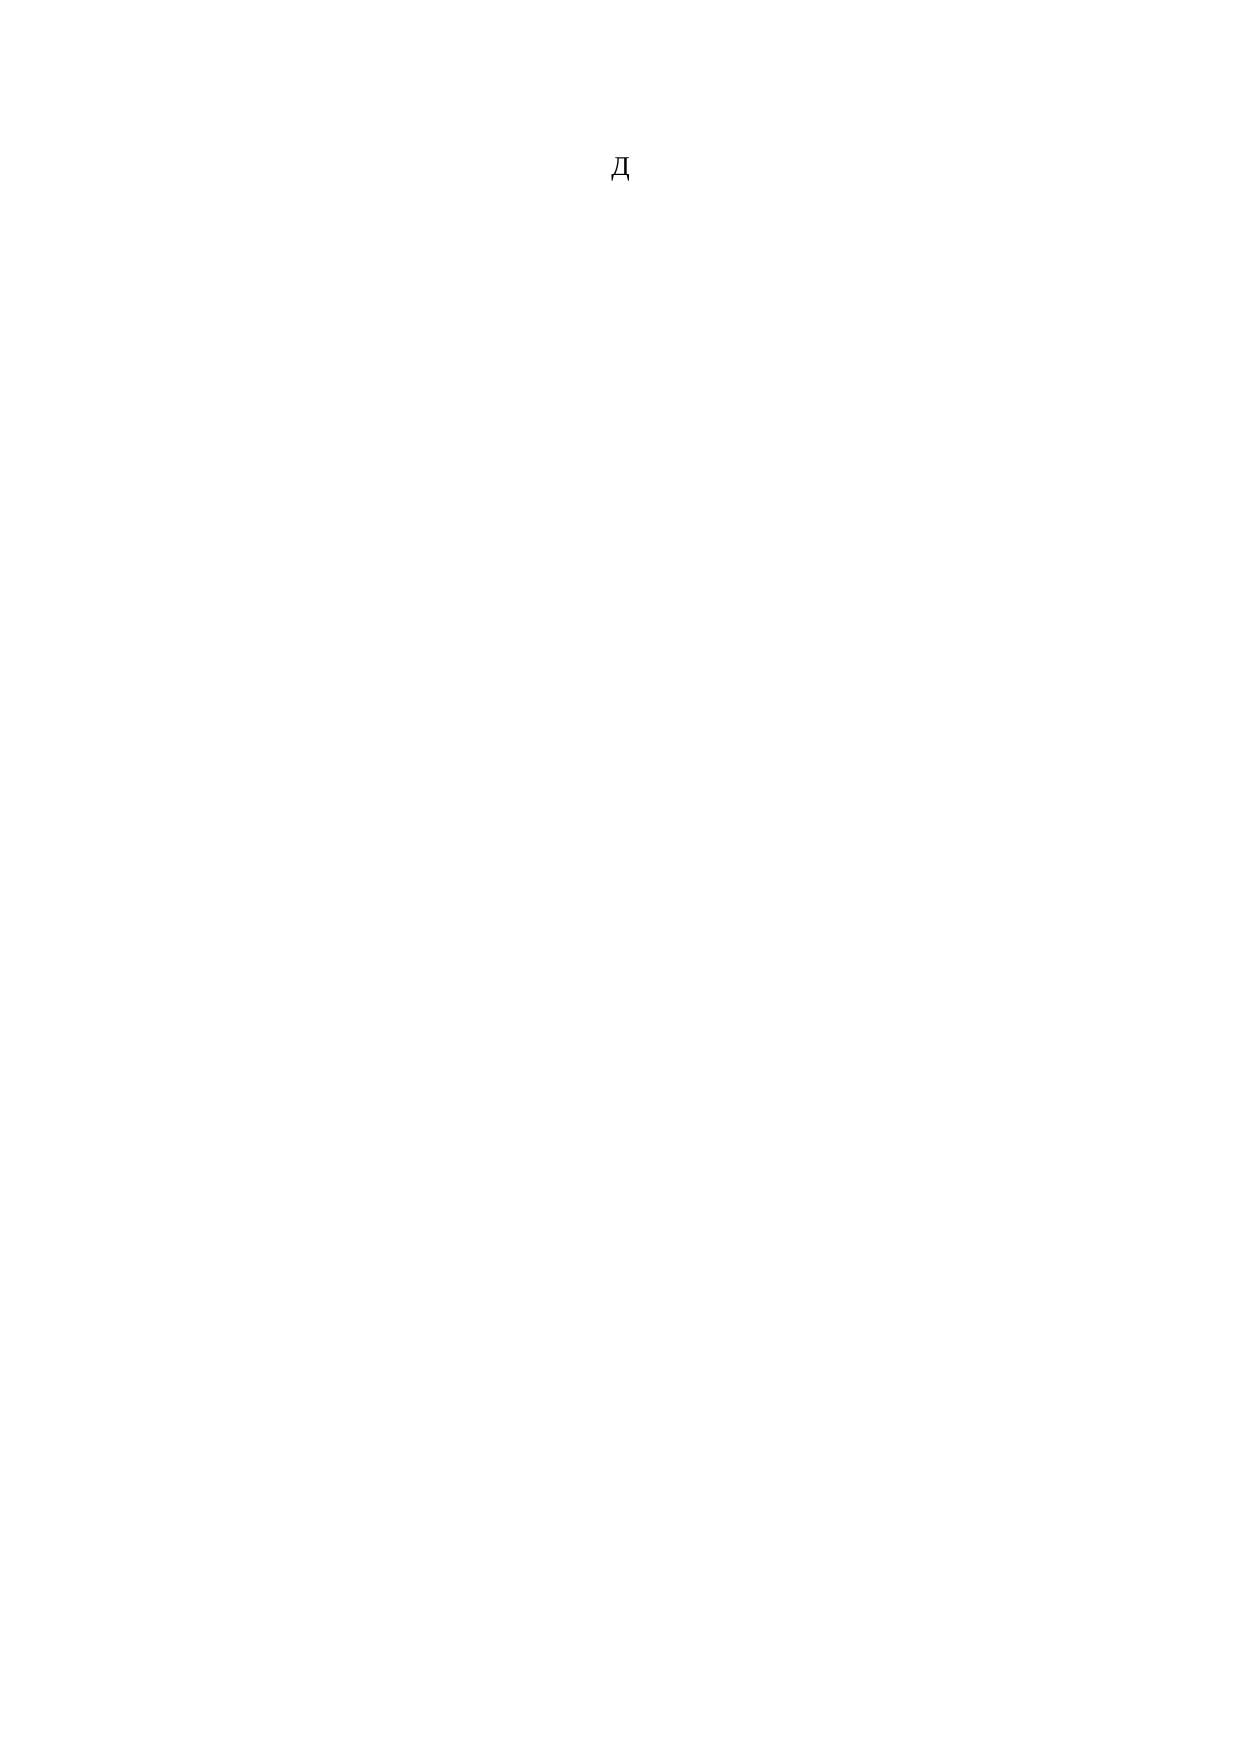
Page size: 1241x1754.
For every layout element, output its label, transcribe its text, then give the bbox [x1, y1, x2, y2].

text Д [112, 150, 1128, 181]
